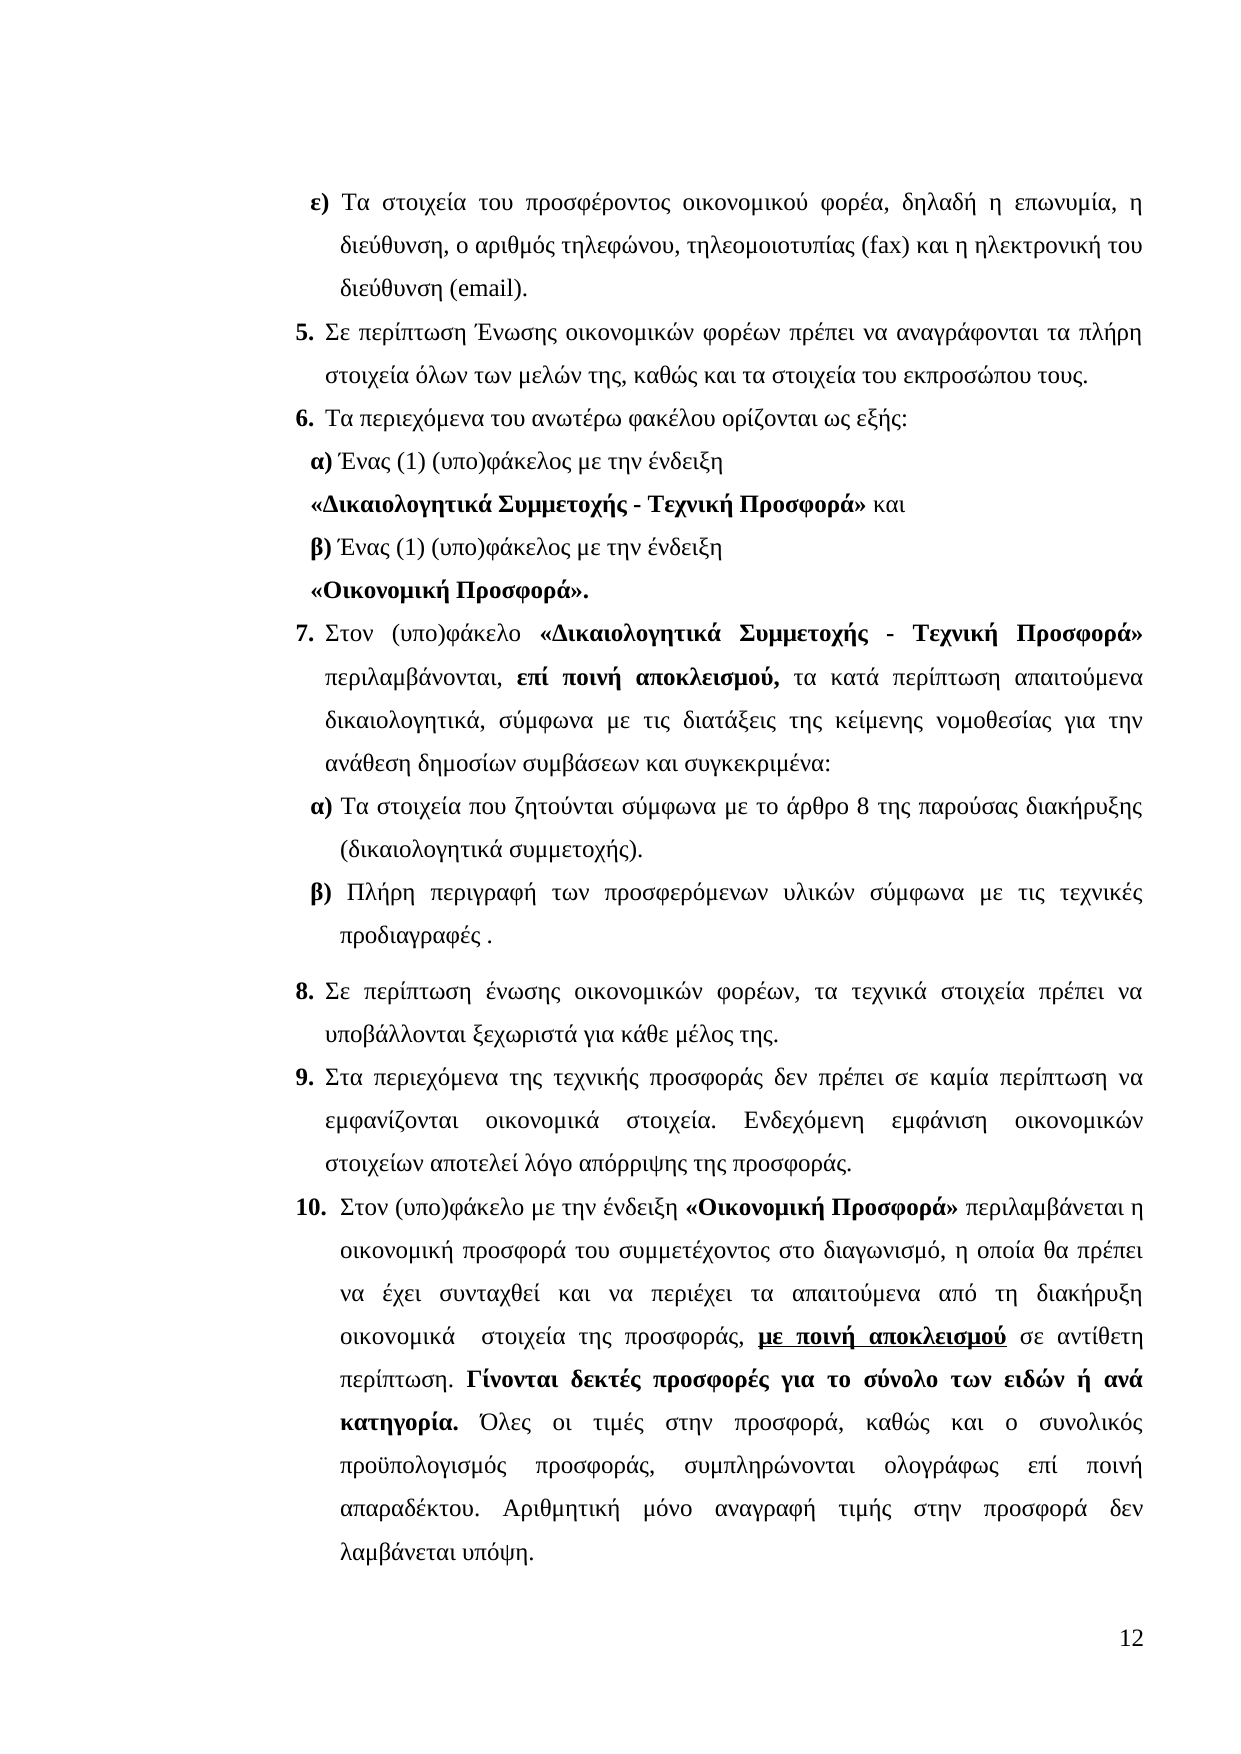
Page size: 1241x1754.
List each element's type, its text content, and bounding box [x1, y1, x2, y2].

text α) Τα στοιχεία που ζητούνται σύμφωνα με το άρθρο 8 της παρούσας διακήρυξης (δικαιολογητικά συμμετοχής). [310, 791, 1144, 863]
text α) Ένας (1) (υπο)φάκελος με την ένδειξη [310, 446, 1144, 475]
text β) Ένας (1) (υπο)φάκελος με την ένδειξη [310, 532, 1144, 561]
list Σε περίπτωση ένωσης οικονομικών φορέων, τα τεχνικά στοιχεία πρέπει να υποβάλλονται ξεχωριστά για κάθε μέλος της. [295, 976, 1144, 1048]
list Στον (υπο)φάκελο «Δικαιολογητικά Συμμετοχής - Τεχνική Προσφορά» περιλαμβάνονται, επί ποινή αποκλεισμού, τα κατά περίπτωση απαιτούμενα δικαιολογητικά, σύμφωνα με τις διατάξεις της κείμενης νομοθεσίας για την ανάθεση δημοσίων συμβάσεων και συγκεκριμένα: [295, 618, 1144, 777]
text ε) Τα στοιχεία του προσφέροντος οικονομικού φορέα, δηλαδή η επωνυμία, η διεύθυνση, ο αριθμός τηλεφώνου, τηλεομοιοτυπίας (fax) και η ηλεκτρονική του διεύθυνση (email). [310, 187, 1144, 302]
list Στα περιεχόμενα της τεχνικής προσφοράς δεν πρέπει σε καμία περίπτωση να εμφανίζονται οικονομικά στοιχεία. Ενδεχόμενη εμφάνιση οικονομικών στοιχείων αποτελεί λόγο απόρριψης της προσφοράς. [295, 1062, 1144, 1177]
list Σε περίπτωση Ένωσης οικονομικών φορέων πρέπει να αναγράφονται τα πλήρη στοιχεία όλων των μελών της, καθώς και τα στοιχεία του εκπροσώπου τους. [295, 317, 1144, 388]
text «Δικαιολογητικά Συμμετοχής - Τεχνική Προσφορά» και [310, 489, 1144, 518]
list Στον (υπο)φάκελο με την ένδειξη «Οικονομική Προσφορά» περιλαμβάνεται η οικονομική προσφορά του συμμετέχοντος στο διαγωνισμό, η οποία θα πρέπει να έχει συνταχθεί και να περιέχει τα απαιτούμενα από τη διακήρυξη oικovoμικά στοιχεία της προσφοράς, με ποινή αποκλεισμού σε αντίθετη περίπτωση. Γίνονται δεκτές προσφορές για το σύνολο των ειδών ή ανά κατηγορία. Όλες οι τιμές στην προσφορά, καθώς και ο συνολικός προϋπολογισμός προσφοράς, συμπληρώνονται ολογράφως επί ποινή απαραδέκτου. Αριθμητική μόνο αναγραφή τιμής στην προσφορά δεν λαμβάνεται υπόψη. [295, 1192, 1144, 1565]
text β) Πλήρη περιγραφή των προσφερόμενων υλικών σύμφωνα με τις τεχνικές προδιαγραφές . [310, 877, 1144, 949]
text «Οικονομική Προσφορά». [310, 575, 1144, 604]
list Τα περιεχόμενα του ανωτέρω φακέλου ορίζονται ως εξής: [295, 403, 1144, 432]
